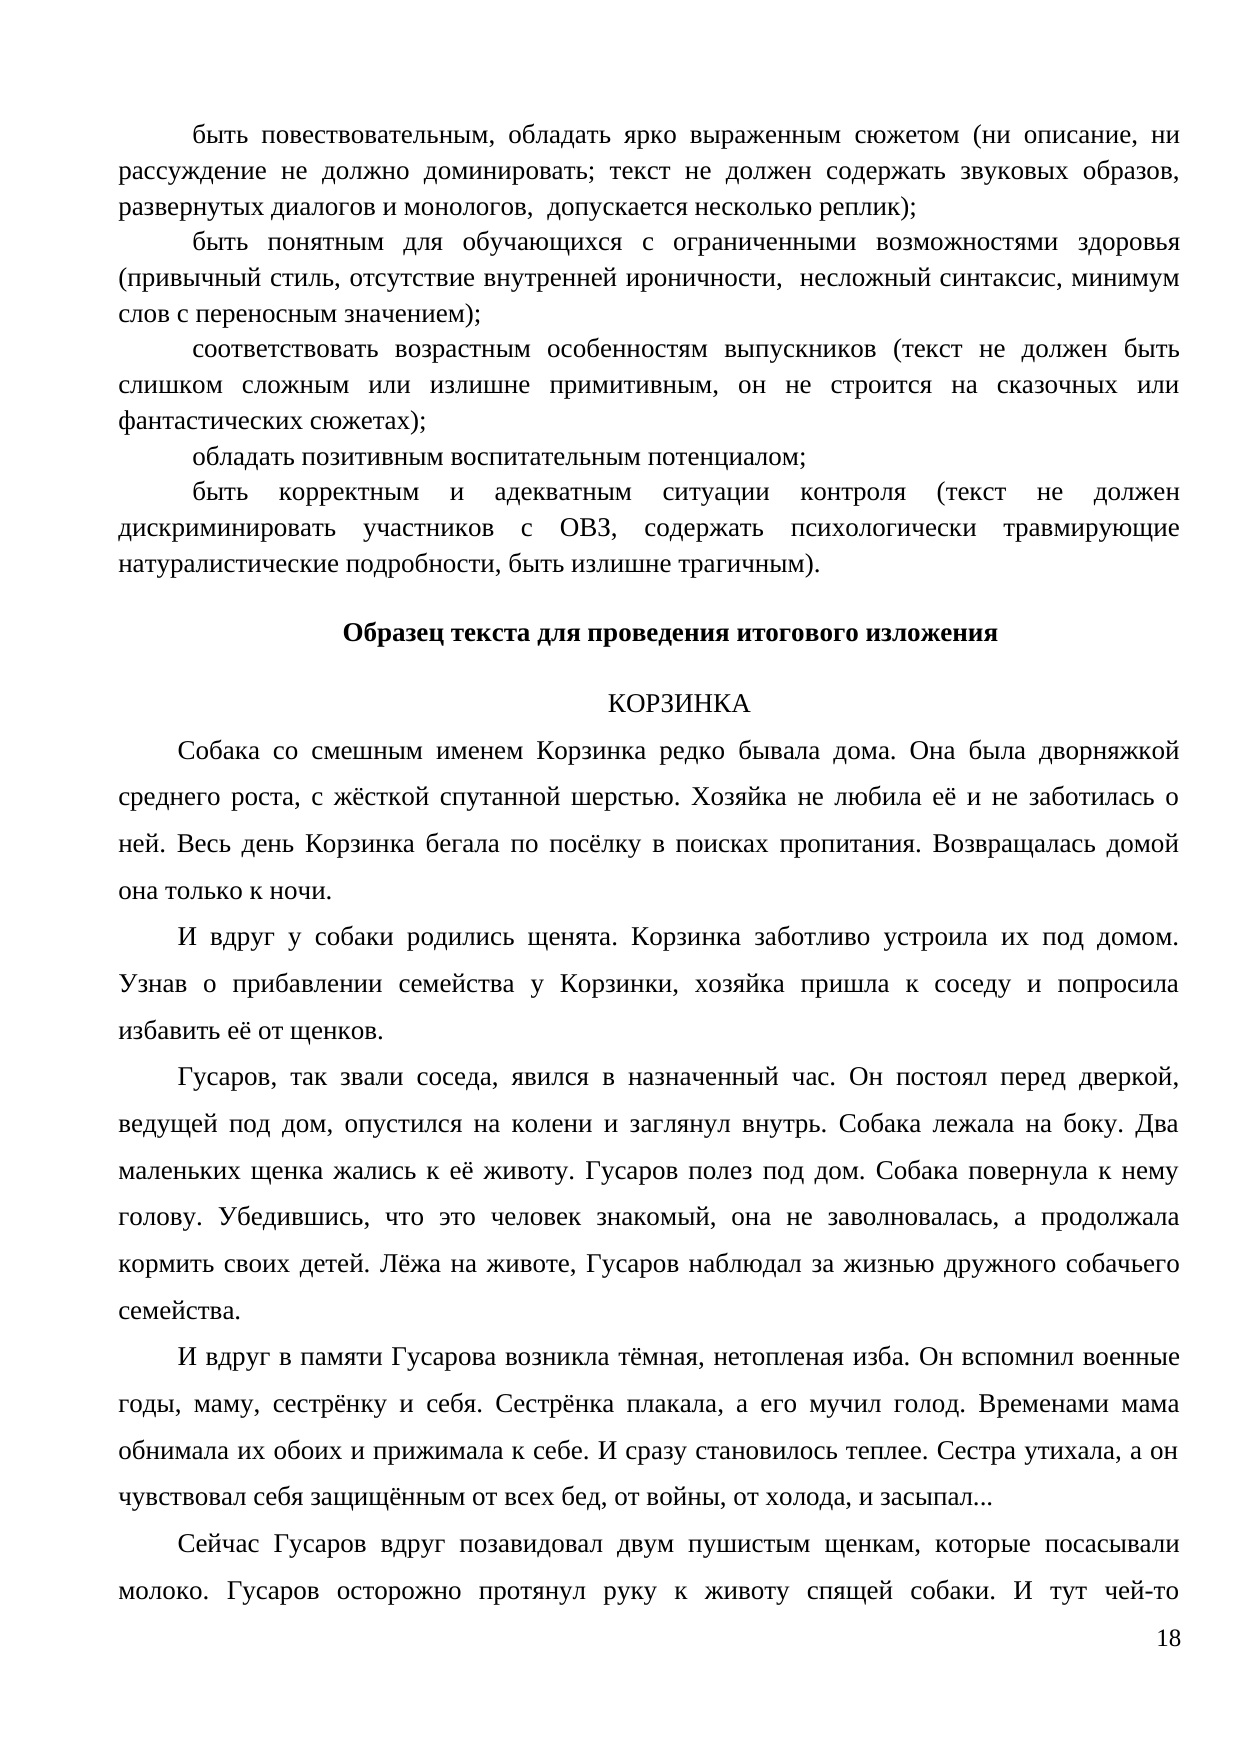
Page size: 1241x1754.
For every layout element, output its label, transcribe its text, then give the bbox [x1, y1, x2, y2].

text Образец текста для проведения итогового изложения [118, 616, 1181, 647]
text быть повествовательным, обладать ярко выраженным сюжетом (ни описание, ни рассуждение не должно доминировать; текст не должен содержать звуковых образов, развернутых диалогов и монологов, допускается несколько реплик); [118, 118, 1181, 221]
text И вдруг в памяти Гусарова возникла тёмная, нетопленая изба. Он вспомнил военные годы, маму, сестрёнку и себя. Сестрёнка плакала, а его мучил голод. Временами мама обнимала их обоих и прижимала к себе. И сразу становилось теплее. Сестра утихала, а он чувствовал себя защищённым от всех бед, от войны, от холода, и засыпал... [118, 1340, 1181, 1512]
text Гусаров, так звали соседа, явился в назначенный час. Он постоял перед дверкой, ведущей под дом, опустился на колени и заглянул внутрь. Собака лежала на боку. Два маленьких щенка жались к её животу. Гусаров полез под дом. Собака повернула к нему голову. Убедившись, что это человек знакомый, она не заволновалась, а продолжала кормить своих детей. Лёжа на животе, Гусаров наблюдал за жизнью дружного собачьего семейства. [118, 1060, 1181, 1325]
text И вдруг у собаки родились щенята. Корзинка заботливо устроила их под домом. Узнав о прибавлении семейства у Корзинки, хозяйка пришла к соседу и попросила избавить её от щенков. [118, 920, 1181, 1045]
text соответствовать возрастным особенностям выпускников (текст не должен быть слишком сложным или излишне примитивным, он не строится на сказочных или фантастических сюжетах); [118, 332, 1181, 435]
text КОРЗИНКА [118, 687, 1181, 718]
text обладать позитивным воспитательным потенциалом; [118, 440, 1181, 471]
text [118, 1527, 1181, 1605]
text быть корректным и адекватным ситуации контроля (текст не должен дискриминировать участников с ОВЗ, содержать психологически травмирующие натуралистические подробности, быть излишне трагичным). [118, 475, 1181, 578]
text Собака со смешным именем Корзинка редко бывала дома. Она была дворняжкой среднего роста, с жёсткой спутанной шерстью. Хозяйка не любила её и не заботилась о ней. Весь день Корзинка бегала по посёлку в поисках пропитания. Возвращалась домой она только к ночи. [118, 734, 1181, 905]
text быть понятным для обучающихся с ограниченными возможностями здоровья (привычный стиль, отсутствие внутренней ироничности, несложный синтаксис, минимум слов с переносным значением); [118, 225, 1181, 328]
